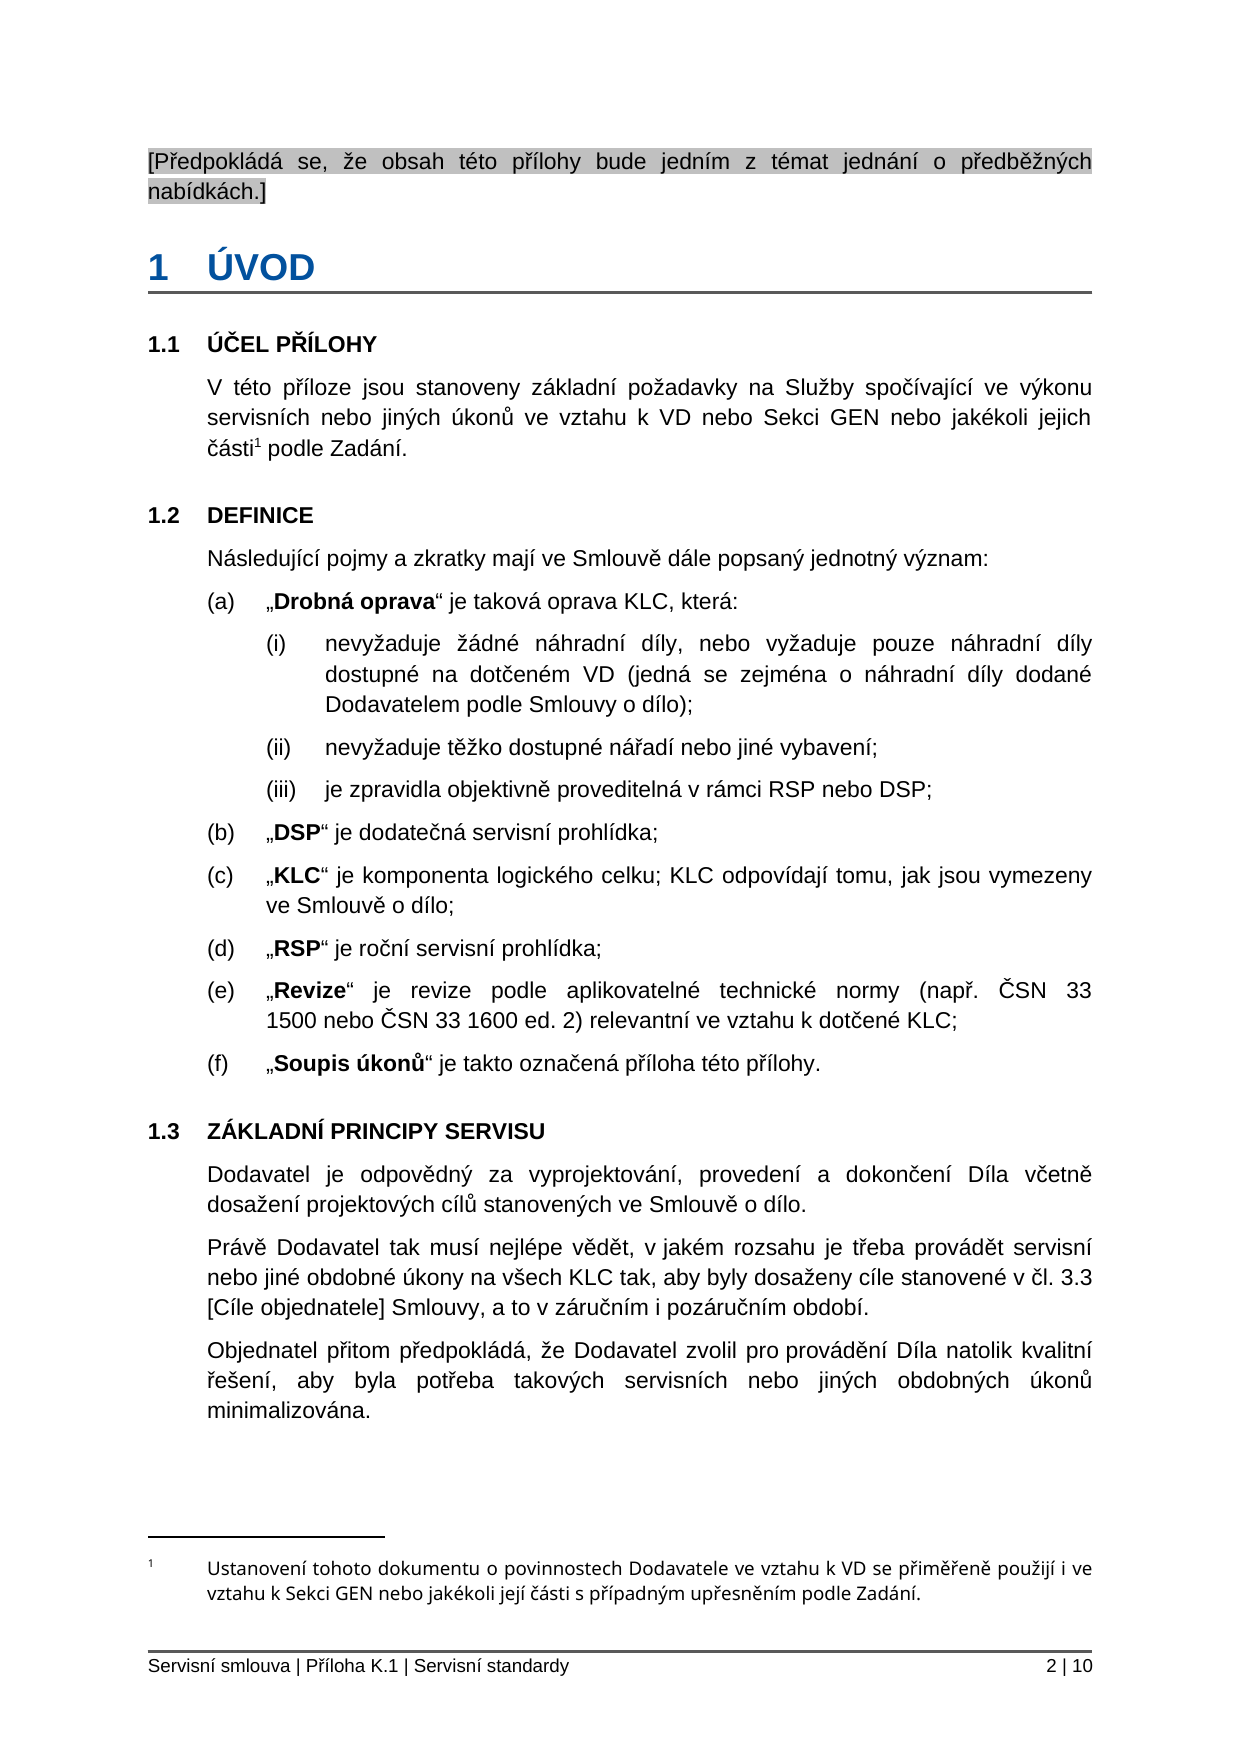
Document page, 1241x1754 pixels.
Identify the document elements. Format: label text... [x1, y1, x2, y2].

text „Soupis úkonů“ je takto označená příloha této přílohy. [207, 1050, 1092, 1077]
text Definice [148, 502, 1092, 529]
text nevyžaduje těžko dostupné nářadí nebo jiné vybavení; [266, 733, 1092, 760]
text Úvod [148, 246, 1092, 291]
text je zpravidla objektivně proveditelná v rámci RSP nebo DSP; [266, 776, 1092, 803]
text „KLC“ je komponenta logického celku; KLC odpovídají tomu, jak jsou vymezeny ve Smlouvě o dílo; [207, 862, 1092, 918]
text [Předpokládá se, že obsah této přílohy bude jedním z témat jednání o předběžných nabídkách.] [148, 174, 1092, 204]
text Dodavatel je odpovědný za vyprojektování, provedení a dokončení Díla včetně dosažení projektových cílů stanovených ve Smlouvě o dílo. [207, 1161, 1092, 1217]
text Právě Dodavatel tak musí nejlépe vědět, v jakém rozsahu je třeba provádět servisní nebo jiné obdobné úkony na všech KLC tak, aby byly dosaženy cíle stanovené v čl. 3.3 [Cíle objednatele] Smlouvy, a to v záručním i pozáručním období. [207, 1233, 1092, 1320]
text Základní principy servisu [148, 1118, 1092, 1144]
text „DSP“ je dodatečná servisní prohlídka; [207, 819, 1092, 845]
text nevyžaduje žádné náhradní díly, nebo vyžaduje pouze náhradní díly dostupné na dotčeném VD (jedná se zejména o náhradní díly dodané Dodavatelem podle Smlouvy o dílo); [266, 630, 1092, 717]
text „Revize“ je revize podle aplikovatelné technické normy (např. ČSN 33 1500 nebo ČSN 33 1600 ed. 2) relevantní ve vztahu k dotčené KLC; [207, 977, 1092, 1034]
text Následující pojmy a zkratky mají ve Smlouvě dále popsaný jednotný význam: [207, 545, 1092, 571]
text Účel přílohy [148, 331, 1092, 358]
text Objednatel přitom předpokládá, že Dodavatel zvolil pro provádění Díla natolik kvalitní řešení, aby byla potřeba takových servisních nebo jiných obdobných úkonů minimalizována. [207, 1337, 1092, 1423]
text V této příloze jsou stanoveny základní požadavky na Služby spočívající ve výkonu servisních nebo jiných úkonů ve vztahu k VD nebo Sekci GEN nebo jakékoli jejich části podle Zadání. [207, 374, 1092, 461]
text „Drobná oprava“ je taková oprava KLC, která: [207, 588, 1092, 614]
text „RSP“ je roční servisní prohlídka; [207, 934, 1092, 961]
